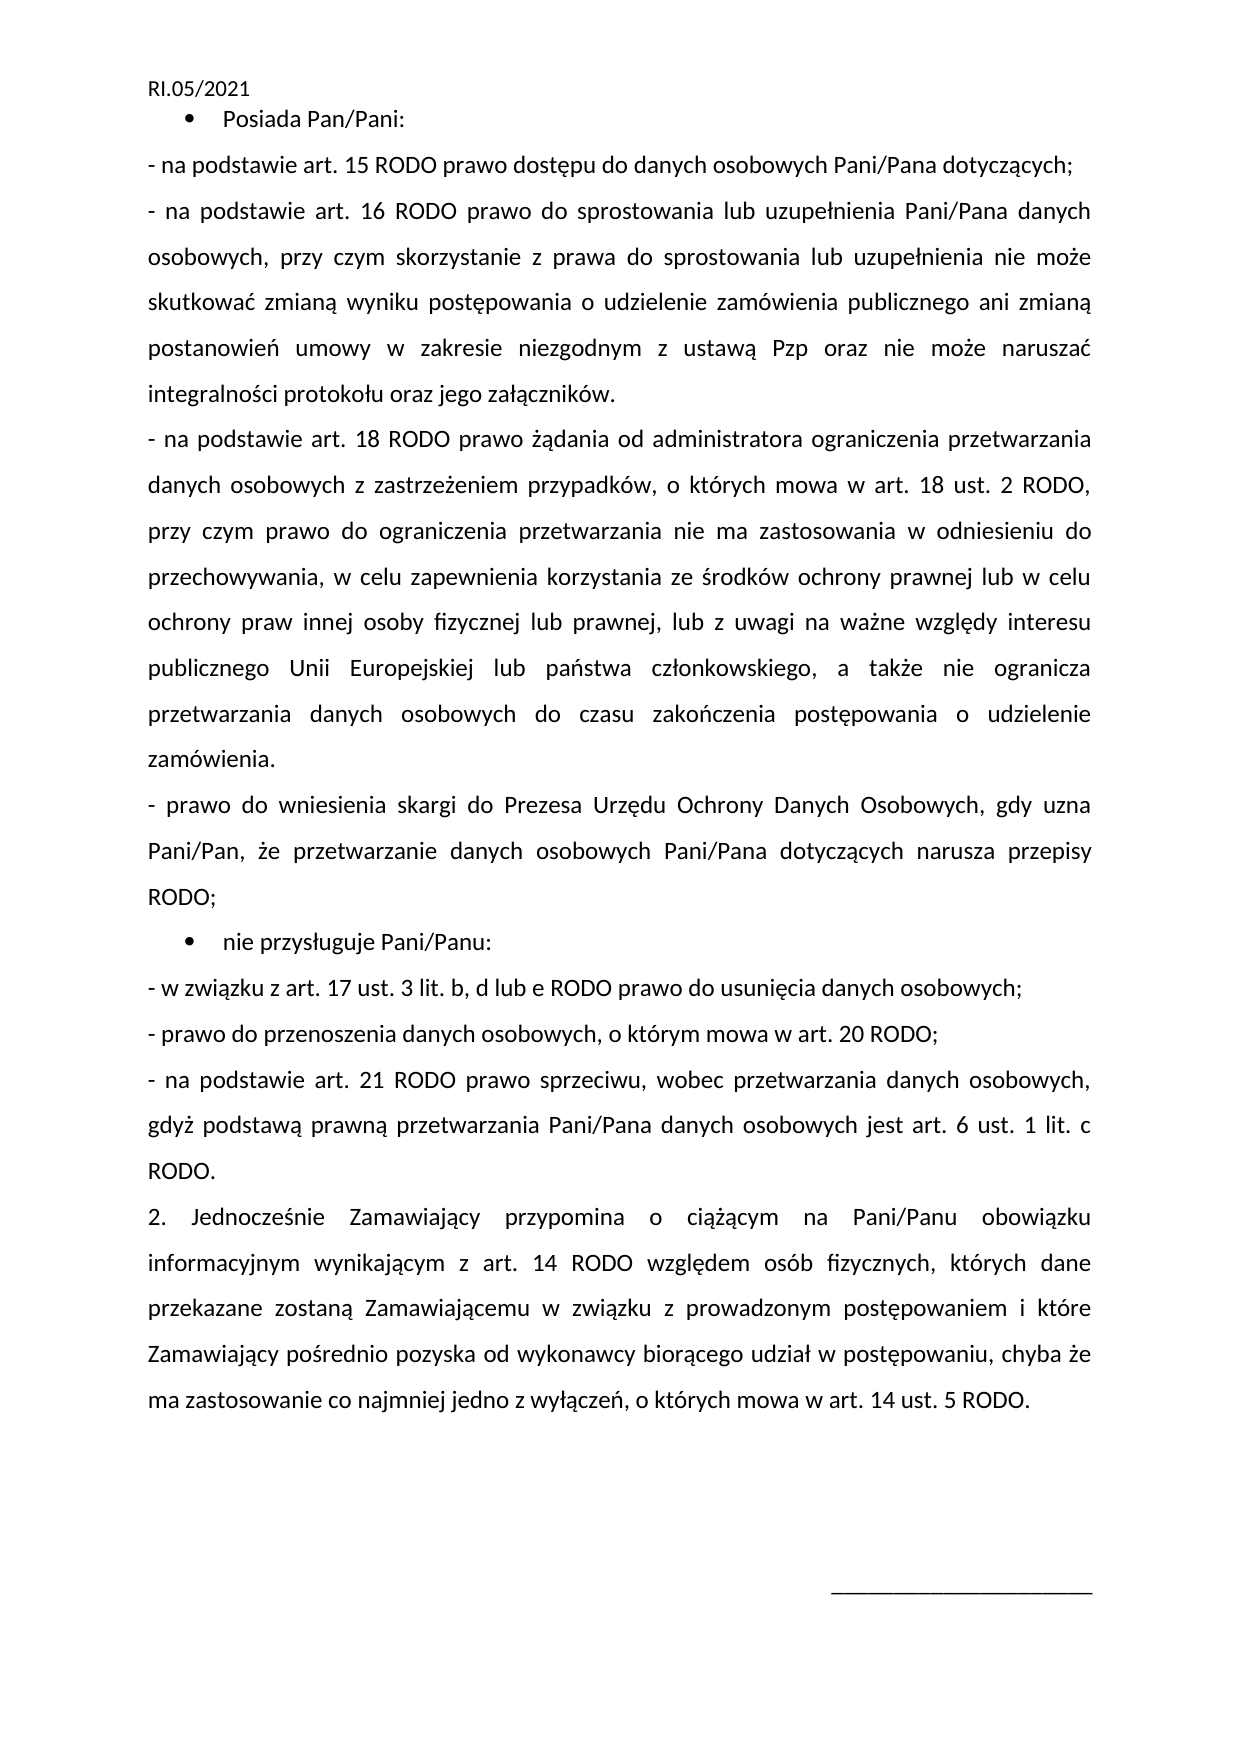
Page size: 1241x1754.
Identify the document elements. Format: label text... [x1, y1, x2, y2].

list Posiada Pan/Pani: [185, 103, 1093, 134]
text - prawo do przenoszenia danych osobowych, o którym mowa w art. 20 RODO; [148, 1018, 1093, 1048]
text - na podstawie art. 18 RODO prawo żądania od administratora ograniczenia przetwarzania danych osobowych z zastrzeżeniem przypadków, o których mowa w art. 18 ust. 2 RODO, przy czym prawo do ograniczenia przetwarzania nie ma zastosowania w odniesieniu do przechowywania, w celu zapewnienia korzystania ze środków ochrony prawnej lub w celu ochrony praw innej osoby fizycznej lub prawnej, lub z uwagi na ważne względy interesu publicznego Unii Europejskiej lub państwa członkowskiego, a także nie ogranicza przetwarzania danych osobowych do czasu zakończenia postępowania o udzielenie zamówienia. [148, 423, 1093, 774]
text - na podstawie art. 15 RODO prawo dostępu do danych osobowych Pani/Pana dotyczących; [148, 149, 1093, 180]
text 2. Jednocześnie Zamawiający przypomina o ciążącym na Pani/Panu obowiązku informacyjnym wynikającym z art. 14 RODO względem osób fizycznych, których dane przekazane zostaną Zamawiającemu w związku z prowadzonym postępowaniem i które Zamawiający pośrednio pozyska od wykonawcy biorącego udział w postępowaniu, chyba że ma zastosowanie co najmniej jedno z wyłączeń, o których mowa w art. 14 ust. 5 RODO. [148, 1201, 1093, 1414]
text - w związku z art. 17 ust. 3 lit. b, d lub e RODO prawo do usunięcia danych osobowych; [148, 972, 1093, 1003]
text - na podstawie art. 21 RODO prawo sprzeciwu, wobec przetwarzania danych osobowych, gdyż podstawą prawną przetwarzania Pani/Pana danych osobowych jest art. 6 ust. 1 lit. c RODO. [148, 1064, 1093, 1186]
list nie przysługuje Pani/Panu: [185, 927, 1093, 957]
text - na podstawie art. 16 RODO prawo do sprostowania lub uzupełnienia Pani/Pana danych osobowych, przy czym skorzystanie z prawa do sprostowania lub uzupełnienia nie może skutkować zmianą wyniku postępowania o udzielenie zamówienia publicznego ani zmianą postanowień umowy w zakresie niezgodnym z ustawą Pzp oraz nie może naruszać integralności protokołu oraz jego załączników. [148, 195, 1093, 408]
text _____________________ [148, 1567, 1093, 1597]
text - prawo do wniesienia skargi do Prezesa Urzędu Ochrony Danych Osobowych, gdy uzna Pani/Pan, że przetwarzanie danych osobowych Pani/Pana dotyczących narusza przepisy RODO; [148, 789, 1093, 911]
